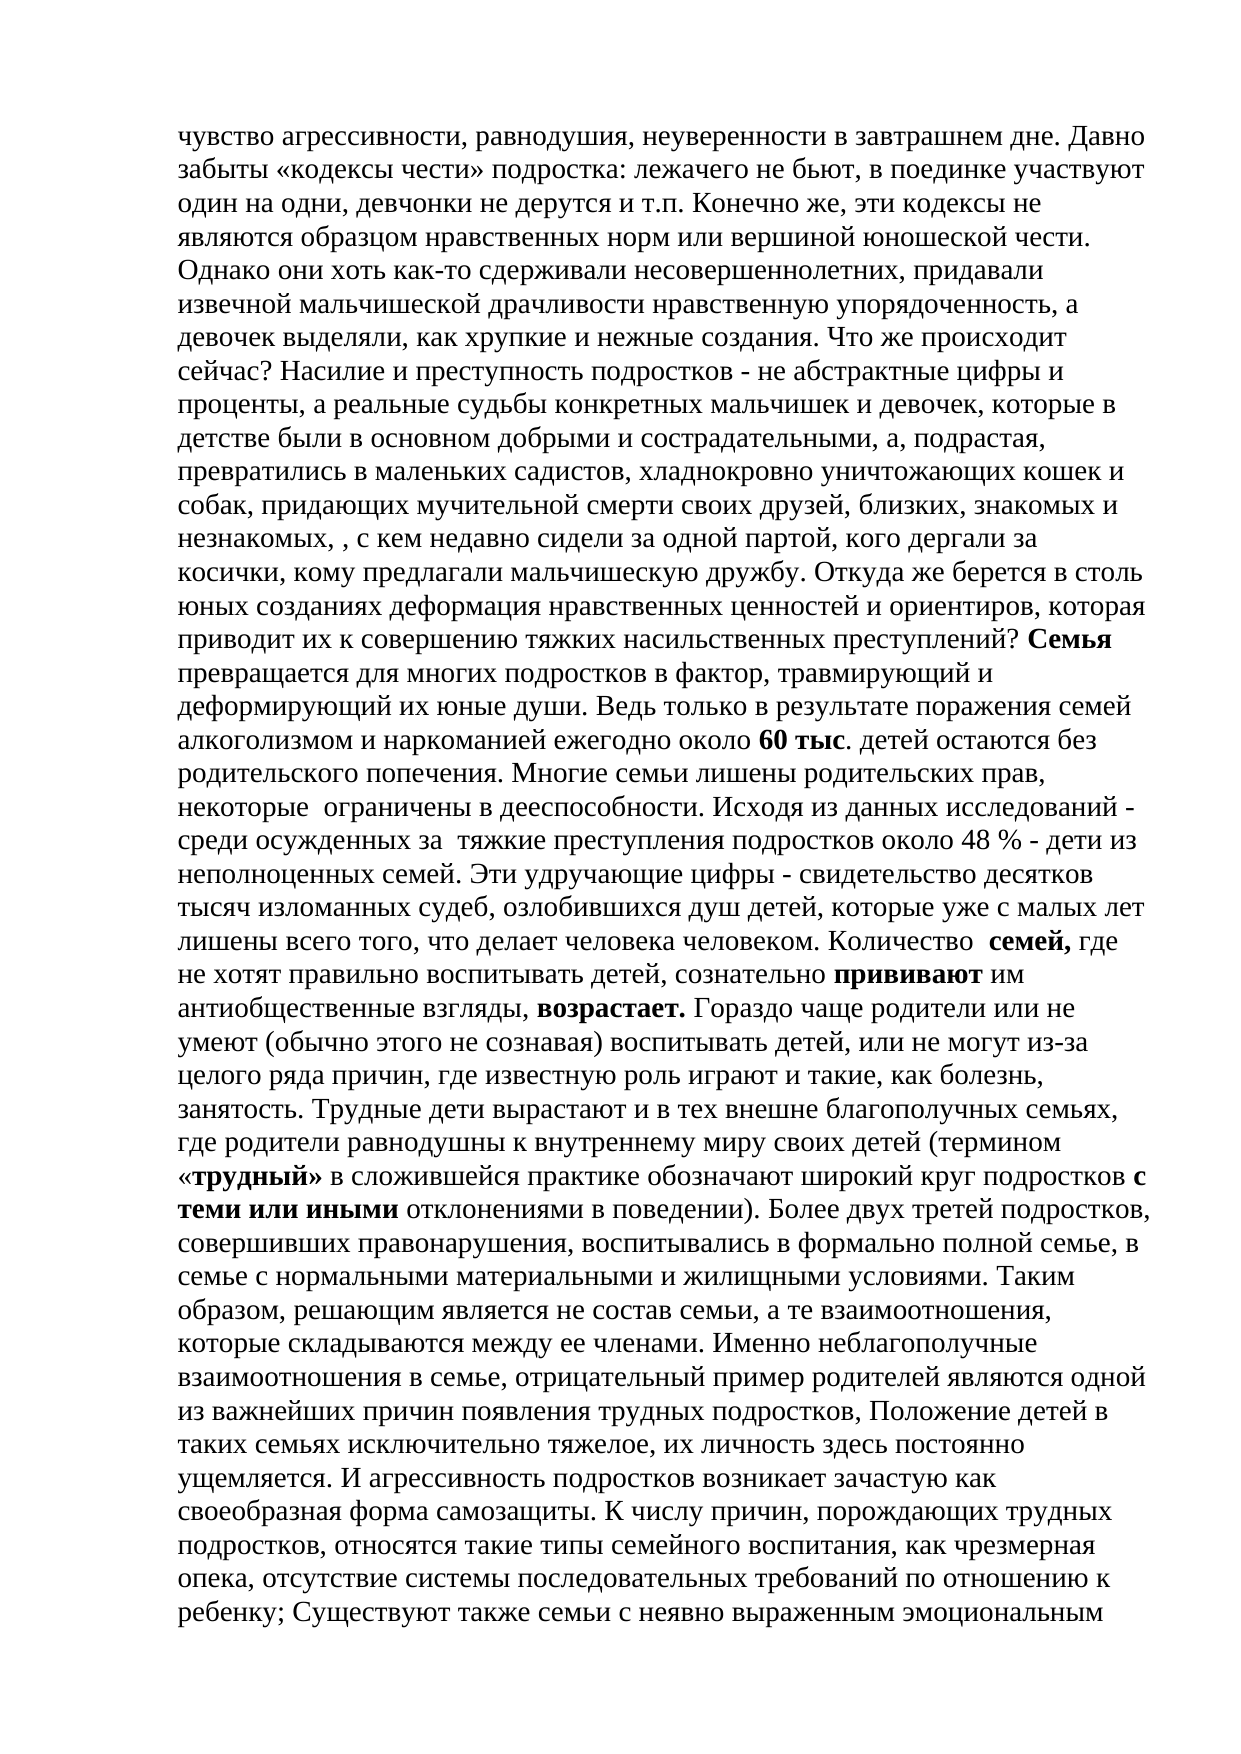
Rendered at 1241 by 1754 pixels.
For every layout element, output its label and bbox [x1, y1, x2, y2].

text [177, 118, 1152, 1627]
